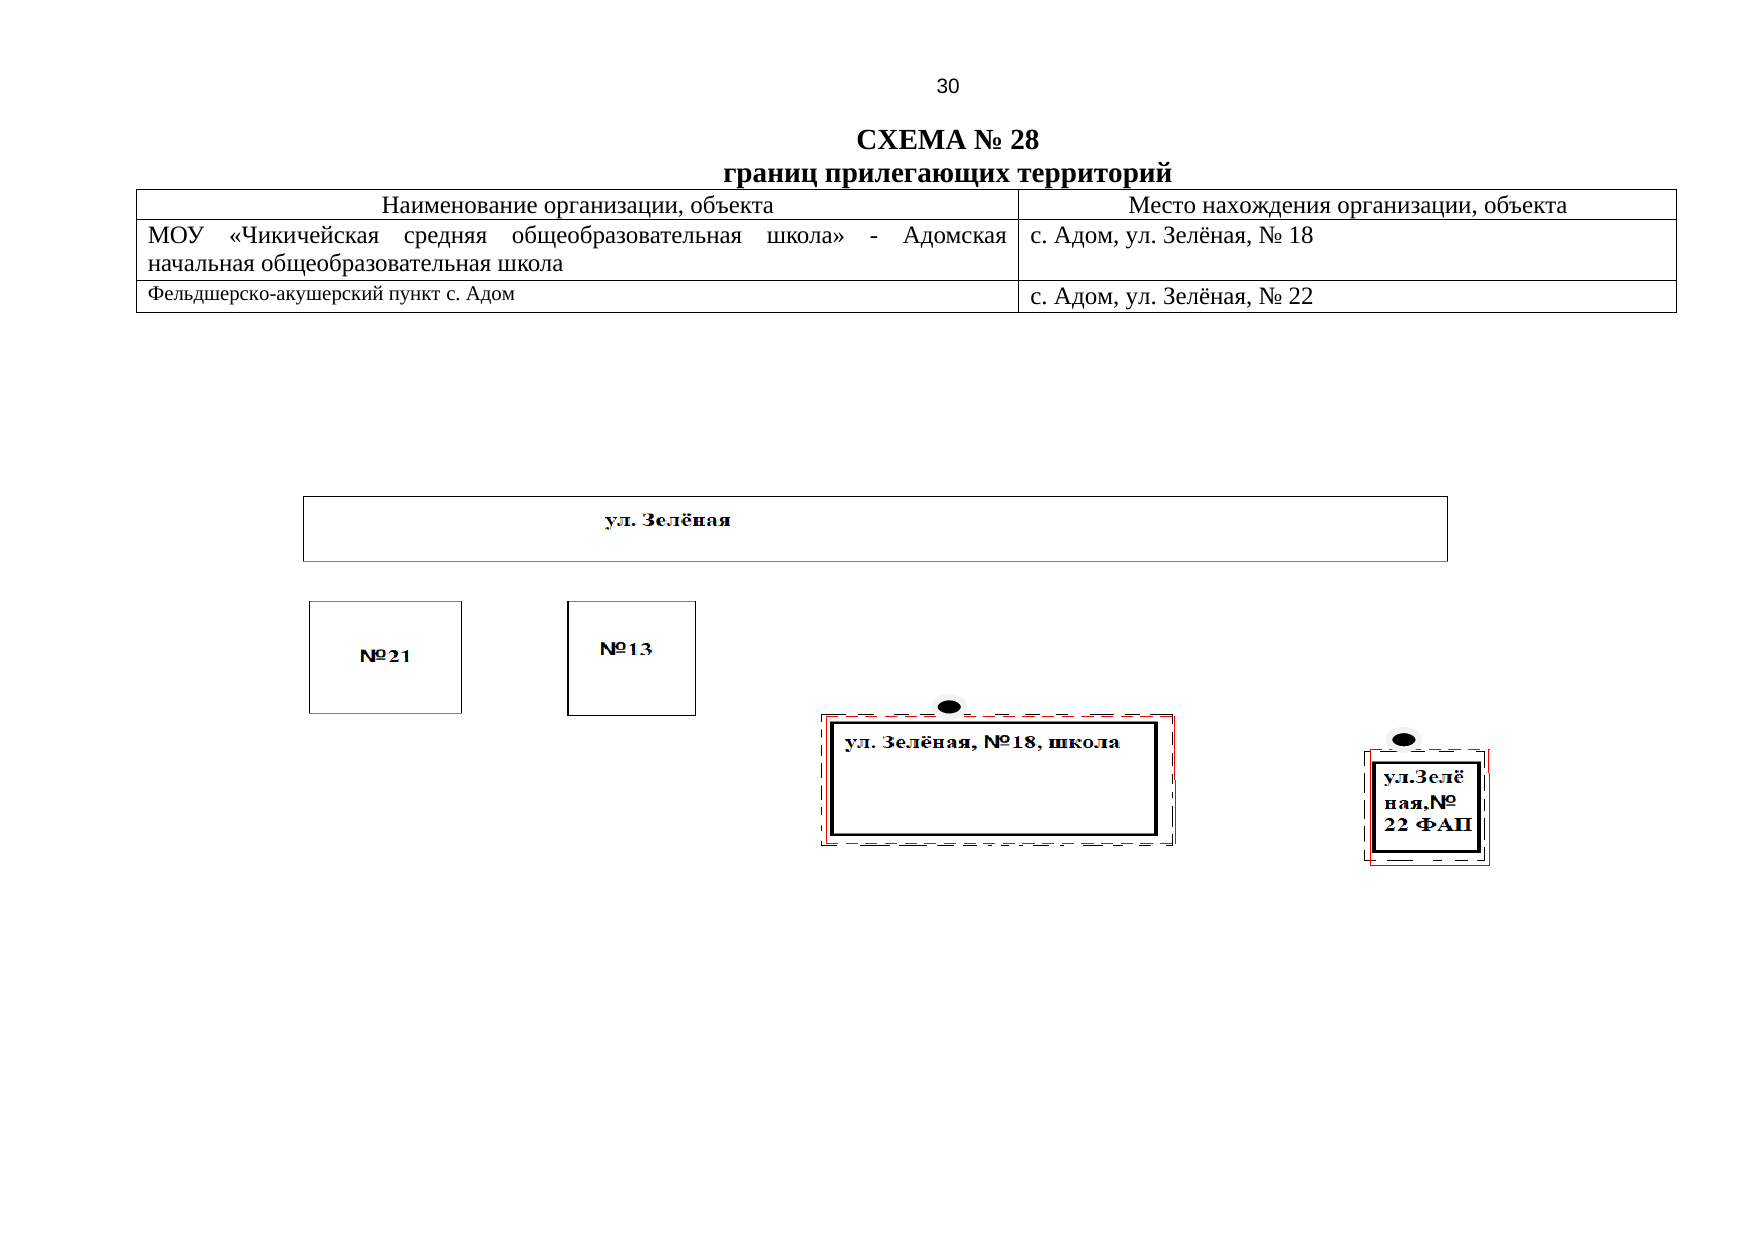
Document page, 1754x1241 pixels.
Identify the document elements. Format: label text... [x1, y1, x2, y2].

table_cell МОУ «Чикичейская средняя общеобразовательная школа» - Адомская начальная общеобразовательная школа [137, 220, 1018, 280]
picture [147, 313, 1526, 970]
table_cell Фельдшерско-акушерский пункт с. Адом [137, 281, 1018, 312]
table_header Наименование организации, объекта [137, 190, 1018, 219]
table_cell с. Адом, ул. Зелёная, № 22 [1019, 281, 1676, 312]
table_cell с. Адом, ул. Зелёная, № 18 [1019, 220, 1676, 280]
title границ прилегающих территорий [148, 155, 1689, 189]
table_header Место нахождения организации, объекта [1019, 190, 1676, 219]
title СХЕМА № 28 [148, 122, 1689, 155]
